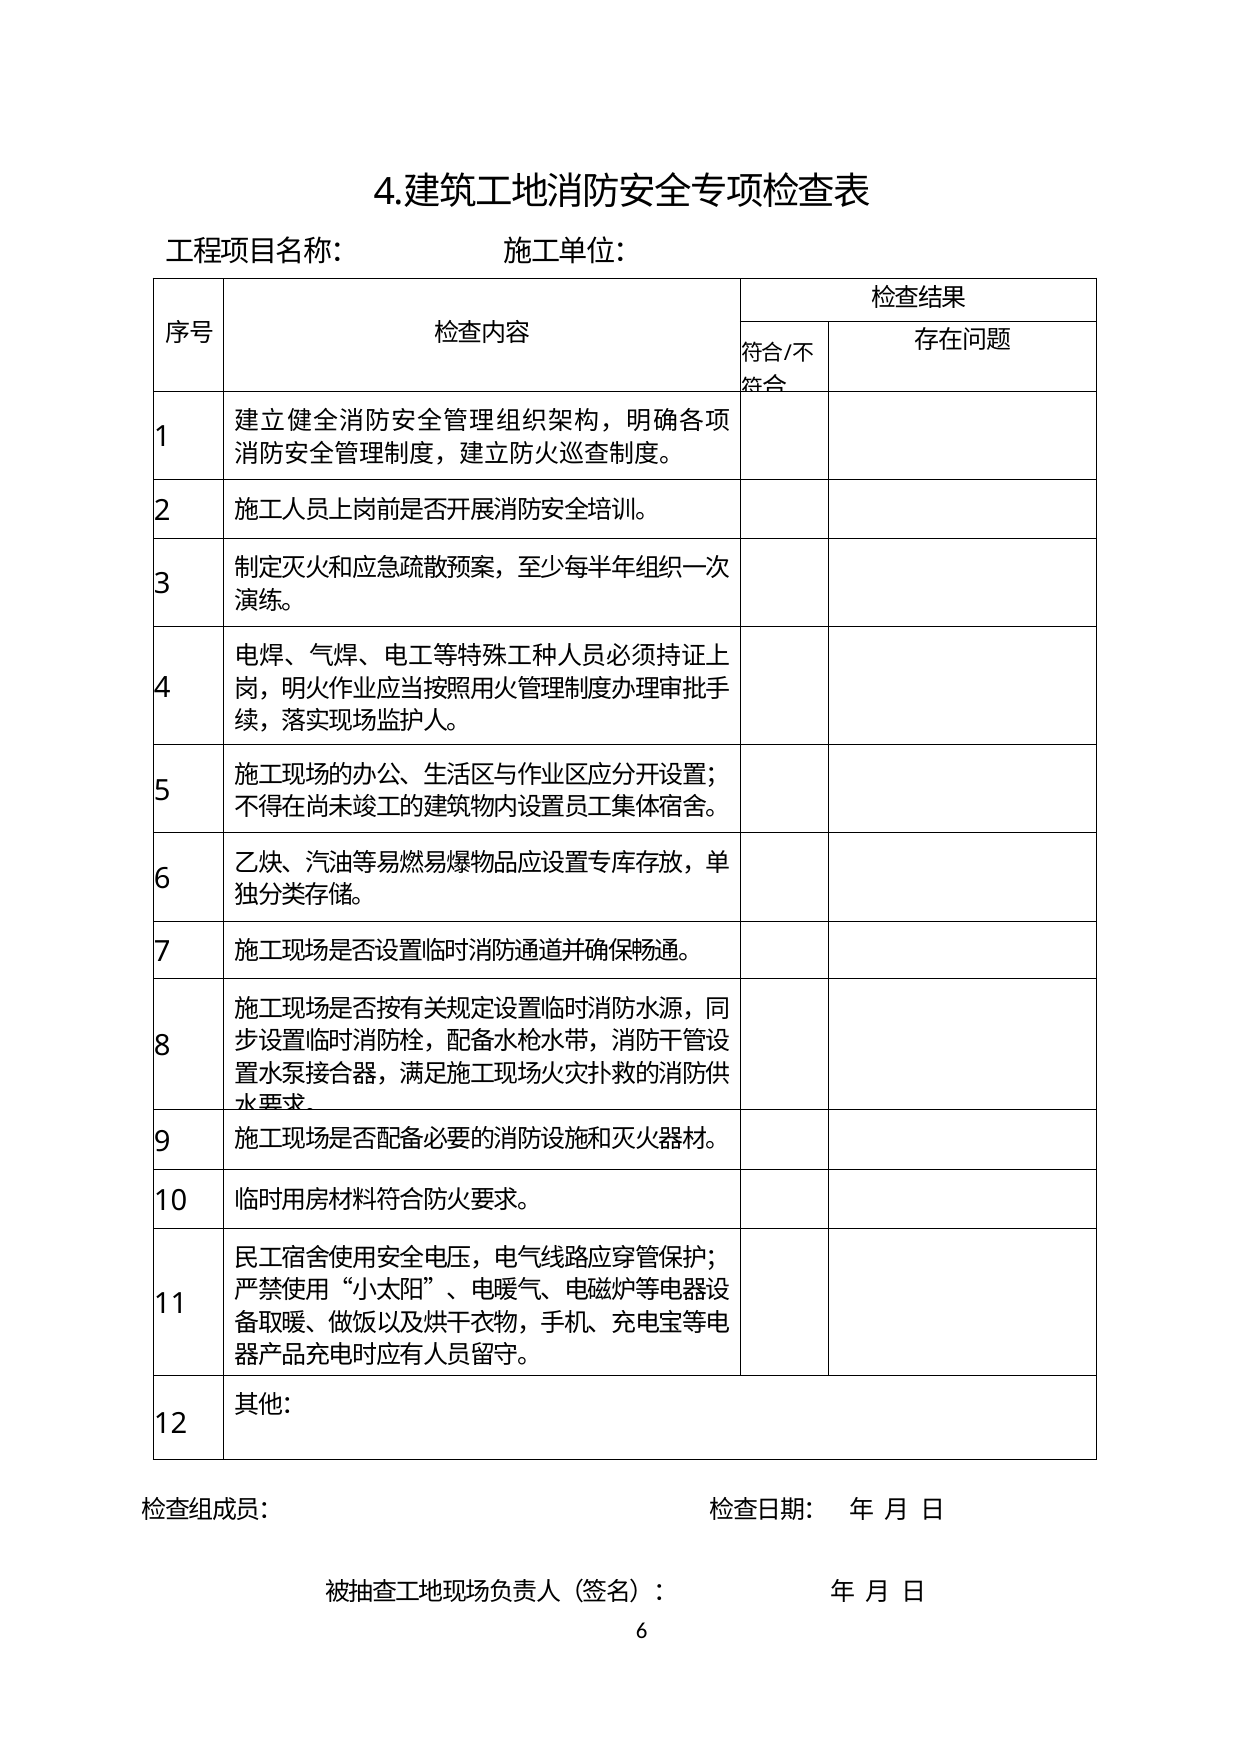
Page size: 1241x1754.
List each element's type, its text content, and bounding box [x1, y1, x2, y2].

table_cell [154, 1110, 223, 1169]
table_cell [829, 480, 1096, 538]
table_cell [154, 392, 223, 479]
table_cell [829, 833, 1096, 921]
table_cell [829, 539, 1096, 626]
table_cell 施工现场是否按有关规定设置临时消防水源，同步设置临时消防栓，配备水枪水带，消防干管设置水泵接合器，满足施工现场火灾扑救的消防供水要求。 [224, 979, 740, 1109]
table_cell [829, 979, 1096, 1109]
table_cell [741, 979, 828, 1109]
table_cell 制定灭火和应急疏散预案，至少每半年组织一次演练。 [224, 539, 740, 626]
table_cell [154, 480, 223, 538]
table_cell [741, 392, 828, 479]
table_cell [741, 480, 828, 538]
table_cell [829, 1110, 1096, 1169]
table_cell [829, 922, 1096, 978]
table_header 检查内容 [224, 279, 740, 391]
table_cell [829, 1170, 1096, 1227]
table_cell [741, 1229, 828, 1375]
table_cell [154, 922, 223, 978]
table_cell 电焊、气焊、电工等特殊工种人员必须持证上岗，明火作业应当按照用火管理制度办理审批手续，落实现场监护人。 [224, 627, 740, 744]
subtitle 被抽查工地现场负责人（签名）： 年 月 日 [142, 1560, 1111, 1610]
table_cell [741, 627, 828, 744]
subtitle 4.建筑工地消防安全专项检查表 [302, 164, 1111, 214]
table_cell [741, 539, 828, 626]
table_cell [741, 1170, 828, 1227]
table_cell [829, 1229, 1096, 1375]
table_header 序号 [154, 279, 223, 391]
table_cell 施工现场是否设置临时消防通道并确保畅通。 [224, 922, 740, 978]
table_cell [154, 539, 223, 626]
text 检查组成员： 检查日期： 年 月 日 [142, 1490, 1111, 1526]
table_cell [741, 745, 828, 832]
table_cell 施工现场是否配备必要的消防设施和灭火器材。 [224, 1110, 740, 1169]
table_cell [741, 922, 828, 978]
table_cell 民工宿舍使用安全电压，电气线路应穿管保护；严禁使用“小太阳”、电暖气、电磁炉等电器设备取暖、做饭以及烘干衣物，手机、充电宝等电器产品充电时应有人员留守。 [224, 1229, 740, 1375]
table_cell 建立健全消防安全管理组织架构，明确各项消防安全管理制度，建立防火巡查制度。 [224, 392, 740, 479]
text 工程项目名称： 施工单位： [165, 228, 1111, 270]
table_cell [154, 745, 223, 832]
table_cell 符合/不符合 [741, 322, 828, 391]
table_header 检查结果 [741, 279, 1096, 321]
table_cell 存在问题 [829, 322, 1096, 391]
table_cell [154, 1170, 223, 1227]
table_cell [829, 627, 1096, 744]
table_cell [154, 1376, 223, 1459]
table_cell [154, 833, 223, 921]
table_cell [741, 833, 828, 921]
table_cell 乙炔、汽油等易燃易爆物品应设置专库存放，单独分类存储。 [224, 833, 740, 921]
table_cell 施工人员上岗前是否开展消防安全培训。 [224, 480, 740, 538]
table_cell 临时用房材料符合防火要求。 [224, 1170, 740, 1227]
table_cell [154, 1229, 223, 1375]
table_cell 其他： [224, 1376, 1096, 1459]
table_cell [829, 745, 1096, 832]
table_cell 施工现场的办公、生活区与作业区应分开设置；不得在尚未竣工的建筑物内设置员工集体宿舍。 [224, 745, 740, 832]
table_cell [154, 627, 223, 744]
table_cell [741, 1110, 828, 1169]
table_cell [154, 979, 223, 1109]
table_cell [829, 392, 1096, 479]
